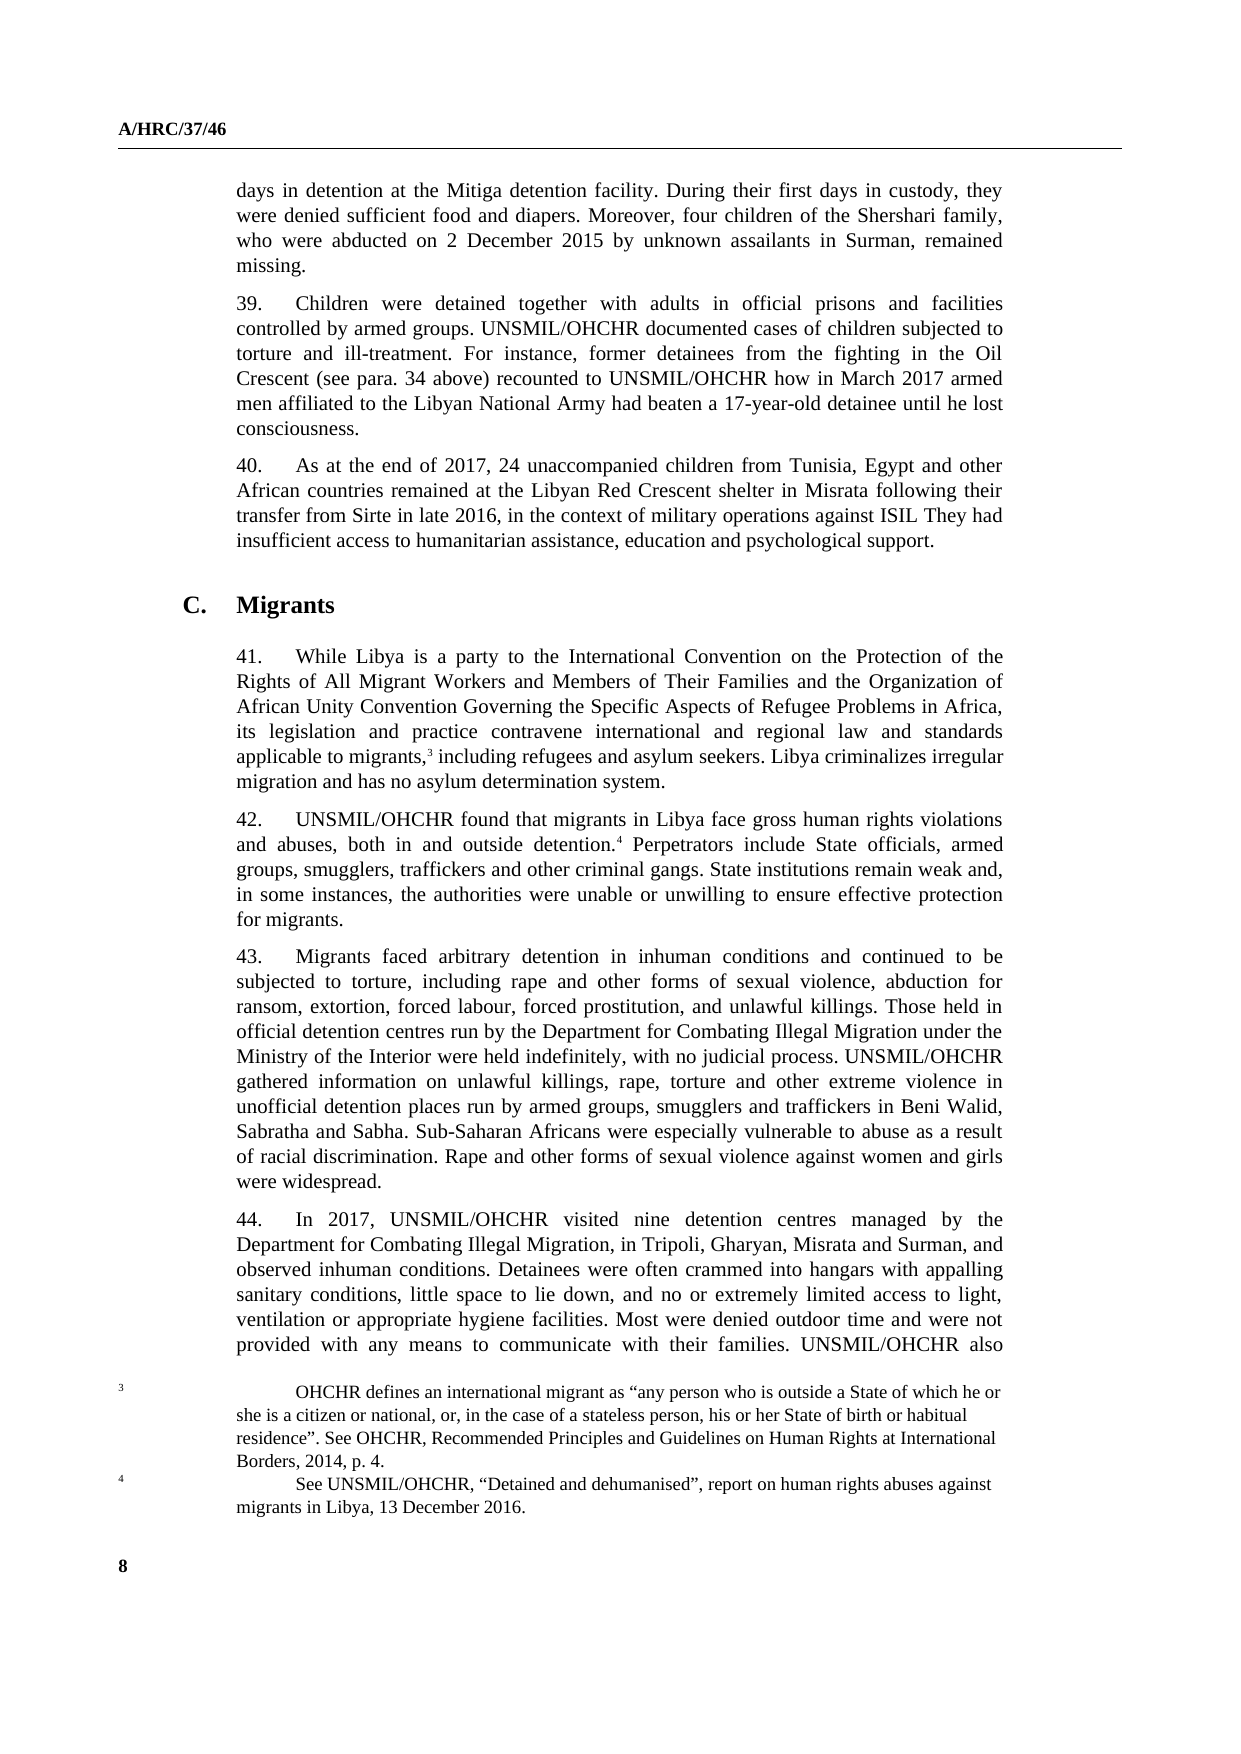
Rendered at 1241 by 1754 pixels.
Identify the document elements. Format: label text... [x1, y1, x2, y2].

text 40. As at the end of 2017, 24 unaccompanied children from Tunisia, Egypt and other African countries remained at the Libyan Red Crescent shelter in Misrata following their transfer from Sirte in late 2016, in the context of military operations against ISIL They had insufficient access to humanitarian assistance, education and psychological support. [236, 452, 1004, 552]
text 42. UNSMIL/OHCHR found that migrants in Libya face gross human rights violations and abuses, both in and outside detention. Perpetrators include State officials, armed groups, smugglers, traffickers and other criminal gangs. State institutions remain weak and, in some instances, the authorities were unable or unwilling to ensure effective protection for migrants. [236, 806, 1004, 931]
text 43. Migrants faced arbitrary detention in inhuman conditions and continued to be subjected to torture, including rape and other forms of sexual violence, abduction for ransom, extortion, forced labour, forced prostitution, and unlawful killings. Those held in official detention centres run by the Department for Combating Illegal Migration under the Ministry of the Interior were held indefinitely, with no judicial process. UNSMIL/OHCHR gathered information on unlawful killings, rape, torture and other extreme violence in unofficial detention places run by armed groups, smugglers and traffickers in Beni Walid, Sabratha and Sabha. Sub-Saharan Africans were especially vulnerable to abuse as a result of racial discrimination. Rape and other forms of sexual violence against women and girls were widespread. [236, 943, 1004, 1193]
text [236, 177, 1004, 277]
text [236, 1206, 1004, 1356]
text C. Migrants [118, 590, 1004, 618]
text 41. While Libya is a party to the International Convention on the Protection of the Rights of All Migrant Workers and Members of Their Families and the Organization of African Unity Convention Governing the Specific Aspects of Refugee Problems in Africa, its legislation and practice contravene international and regional law and standards applicable to migrants, including refugees and asylum seekers. Libya criminalizes irregular migration and has no asylum determination system. [236, 643, 1004, 793]
text 39. Children were detained together with adults in official prisons and facilities controlled by armed groups. UNSMIL/OHCHR documented cases of children subjected to torture and ill-treatment. For instance, former detainees from the fighting in the Oil Crescent (see para. 34 above) recounted to UNSMIL/OHCHR how in March 2017 armed men affiliated to the Libyan National Army had beaten a 17-year-old detainee until he lost consciousness. [236, 290, 1004, 440]
